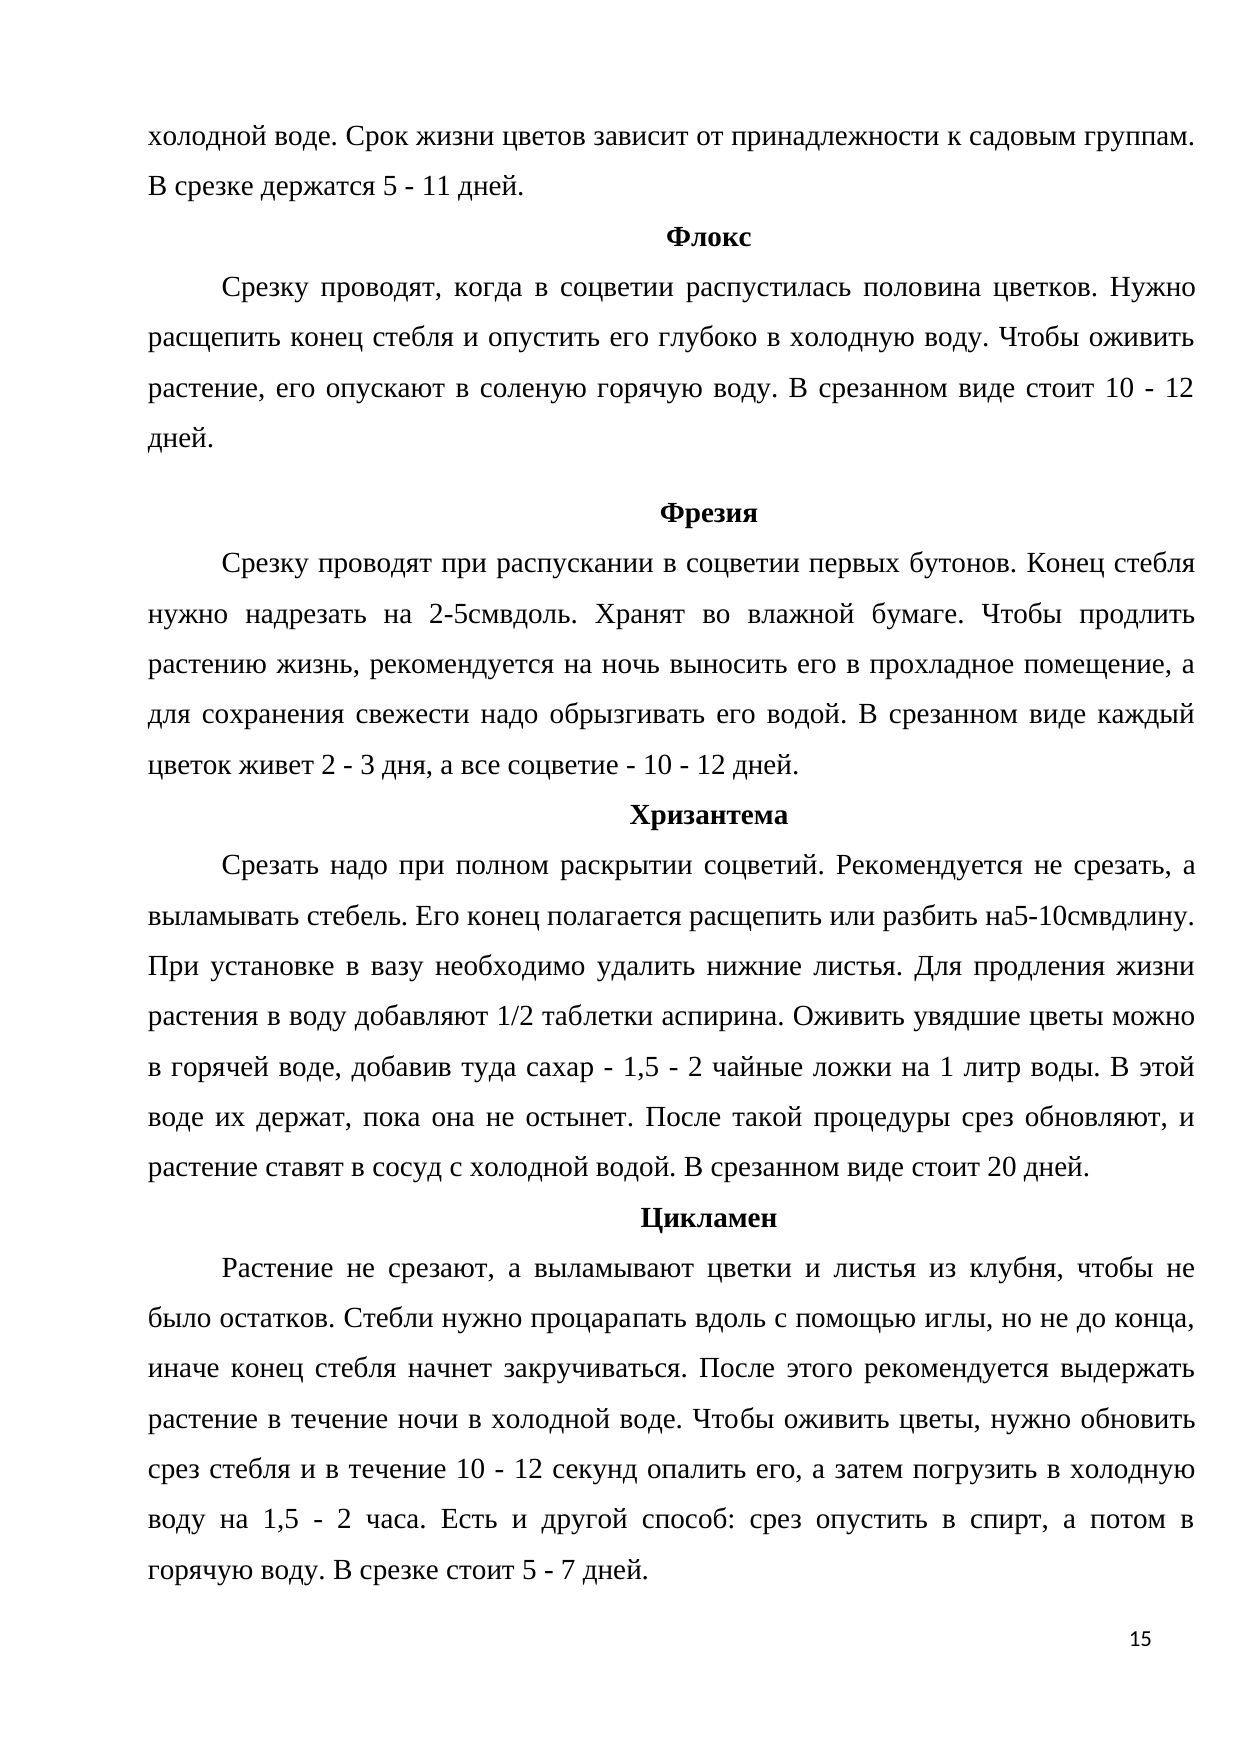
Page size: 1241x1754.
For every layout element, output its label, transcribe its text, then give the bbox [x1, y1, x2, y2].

text Срезать надо при полном раскрытии соцветий. Рекомендуется не срезать, а выламывать стебель. Его конец полагается расщепить или разбить на5-10смвдлину. При установке в вазу необходимо удалить нижние листья. Для продления жизни растения в воду добавляют 1/2 таблетки аспирина. Оживить увядшие цветы можно в горячей воде, добавив туда сахар - 1,5 - 2 чайные ложки на 1 литр воды. В этой воде их держат, пока она не остынет. После такой процедуры срез обновляют, и растение ставят в сосуд с холодной водой. В срезанном виде стоит 20 дней. [148, 847, 1196, 1183]
text Срезку проводят, когда в соцветии распустилась половина цветков. Нужно расщепить конец стебля и опустить его глубоко в холодную воду. Чтобы оживить растение, его опускают в соленую горячую воду. В срезанном виде стоит 10 - 12 дней. [148, 269, 1196, 453]
text Срезку проводят при распускании в соцветии первых бутонов. Конец стебля нужно надрезать на 2-5смвдоль. Хранят во влажной бумаге. Чтобы продлить растению жизнь, рекомендуется на ночь выносить его в прохладное помещение, а для сохранения свежести надо обрызгивать его водой. В срезанном виде каждый цветок живет 2 - 3 дня, а все соцветие - 10 - 12 дней. [148, 546, 1196, 780]
text Хризантема [148, 797, 1196, 831]
text Цикламен [148, 1200, 1196, 1233]
text Растение не срезают, а выламывают цветки и листья из клубня, чтобы не было остатков. Стебли нужно процарапать вдоль с помощью иглы, но не до конца, иначе конец стебля начнет закручиваться. После этого рекомендуется выдержать растение в течение ночи в холодной воде. Чтобы оживить цветы, нужно обновить срез стебля и в течение 10 - 12 секунд опалить его, а затем погрузить в холодную воду на 1,5 - 2 часа. Есть и другой способ: срез опустить в спирт, а потом в горячую воду. В срезке стоит 5 - 7 дней. [148, 1250, 1196, 1585]
text Фрезия [148, 495, 1196, 529]
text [148, 118, 1196, 202]
text Флокс [148, 219, 1196, 252]
